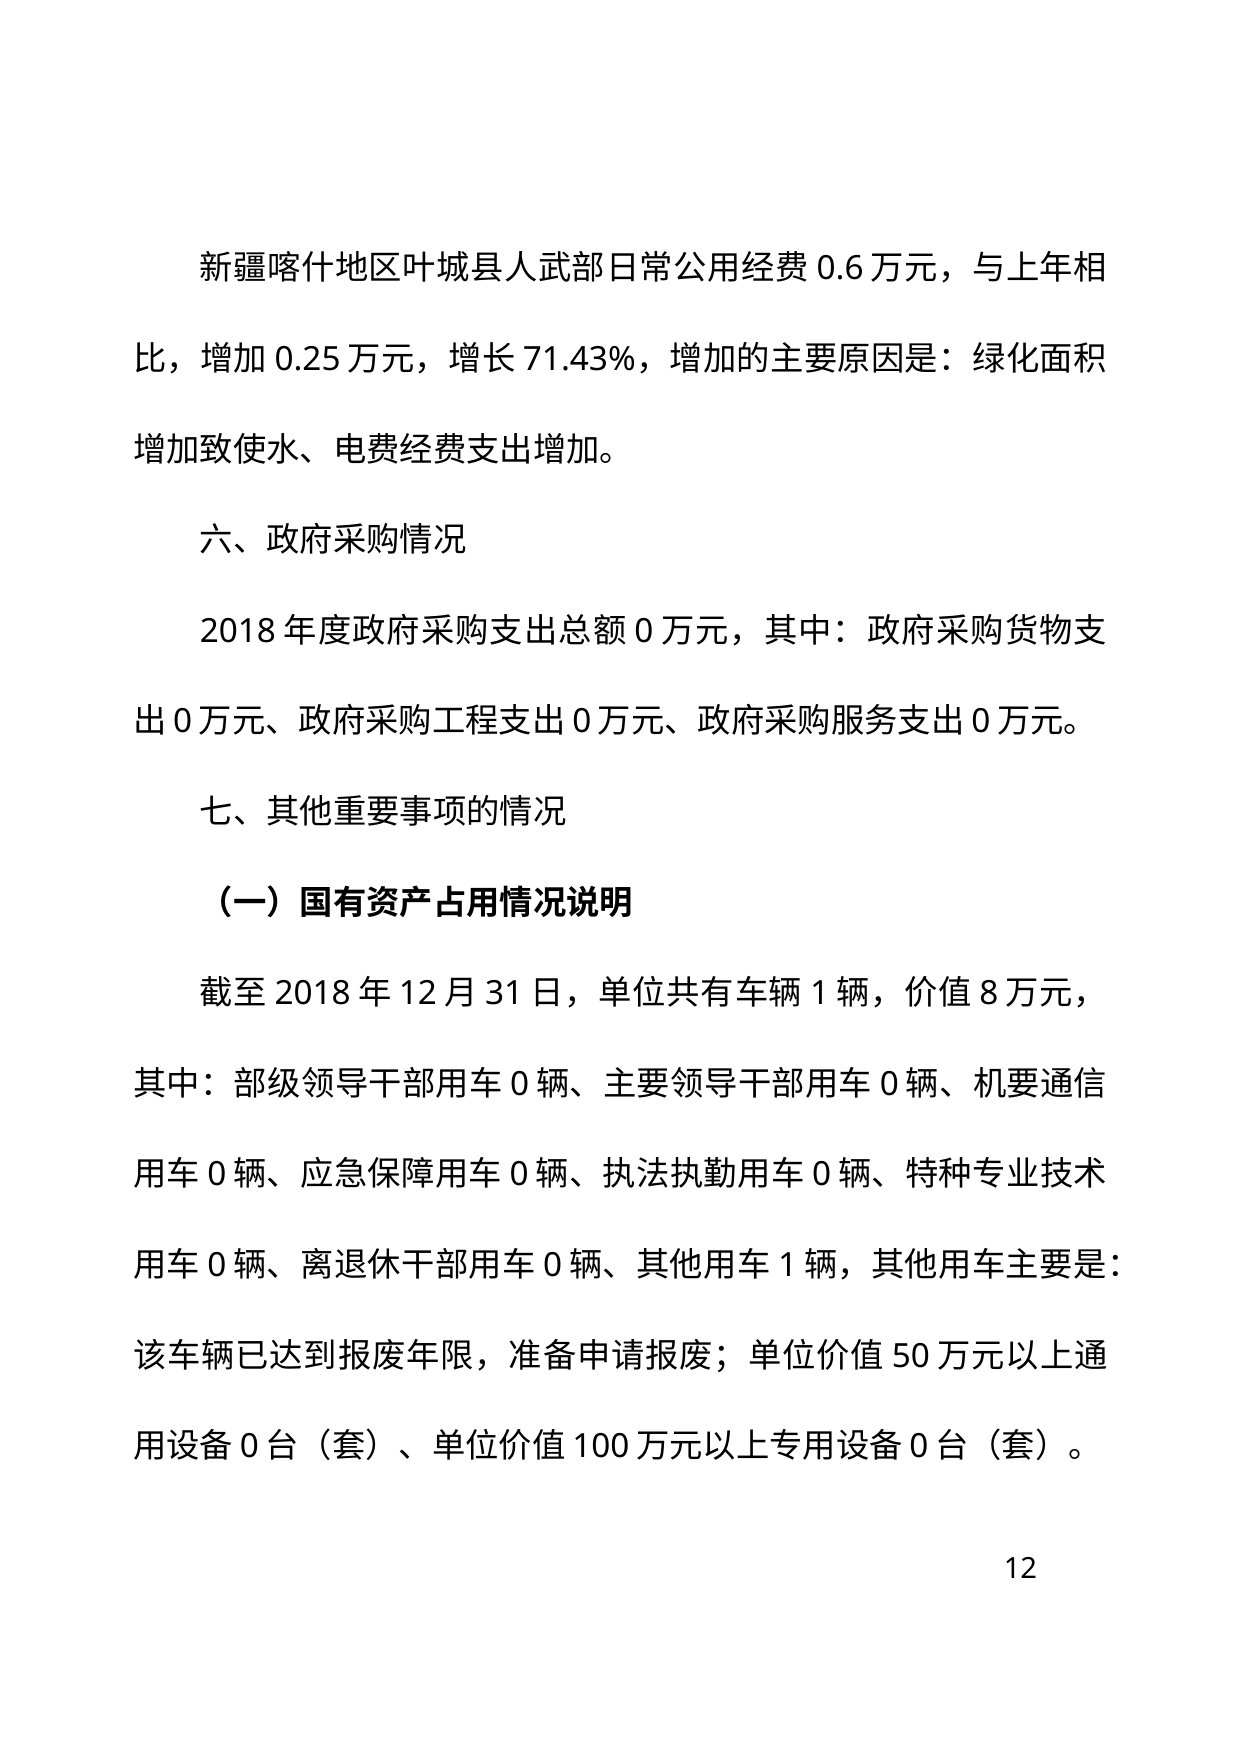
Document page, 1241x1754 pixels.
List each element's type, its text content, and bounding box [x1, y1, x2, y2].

text 2018年度政府采购支出总额0万元，其中：政府采购货物支出0万元、政府采购工程支出0万元、政府采购服务支出0万元。 [133, 582, 1107, 764]
text 截至2018年12月31日，单位共有车辆1辆，价值8万元，其中：部级领导干部用车0辆、主要领导干部用车0辆、机要通信用车0辆、应急保障用车0辆、执法执勤用车0辆、特种专业技术用车0辆、离退休干部用车0辆、其他用车1辆，其他用车主要是：该车辆已达到报废年限，准备申请报废；单位价值50万元以上通用设备0台（套）、单位价值100万元以上专用设备0台（套）。 [133, 945, 1107, 1489]
text 六、政府采购情况 [133, 492, 1107, 582]
text （一）国有资产占用情况说明 [133, 854, 1107, 945]
text 七、其他重要事项的情况 [133, 764, 1107, 854]
text 新疆喀什地区叶城县人武部日常公用经费0.6万元，与上年相比，增加0.25万元，增长71.43%，增加的主要原因是：绿化面积增加致使水、电费经费支出增加。 [133, 220, 1107, 492]
